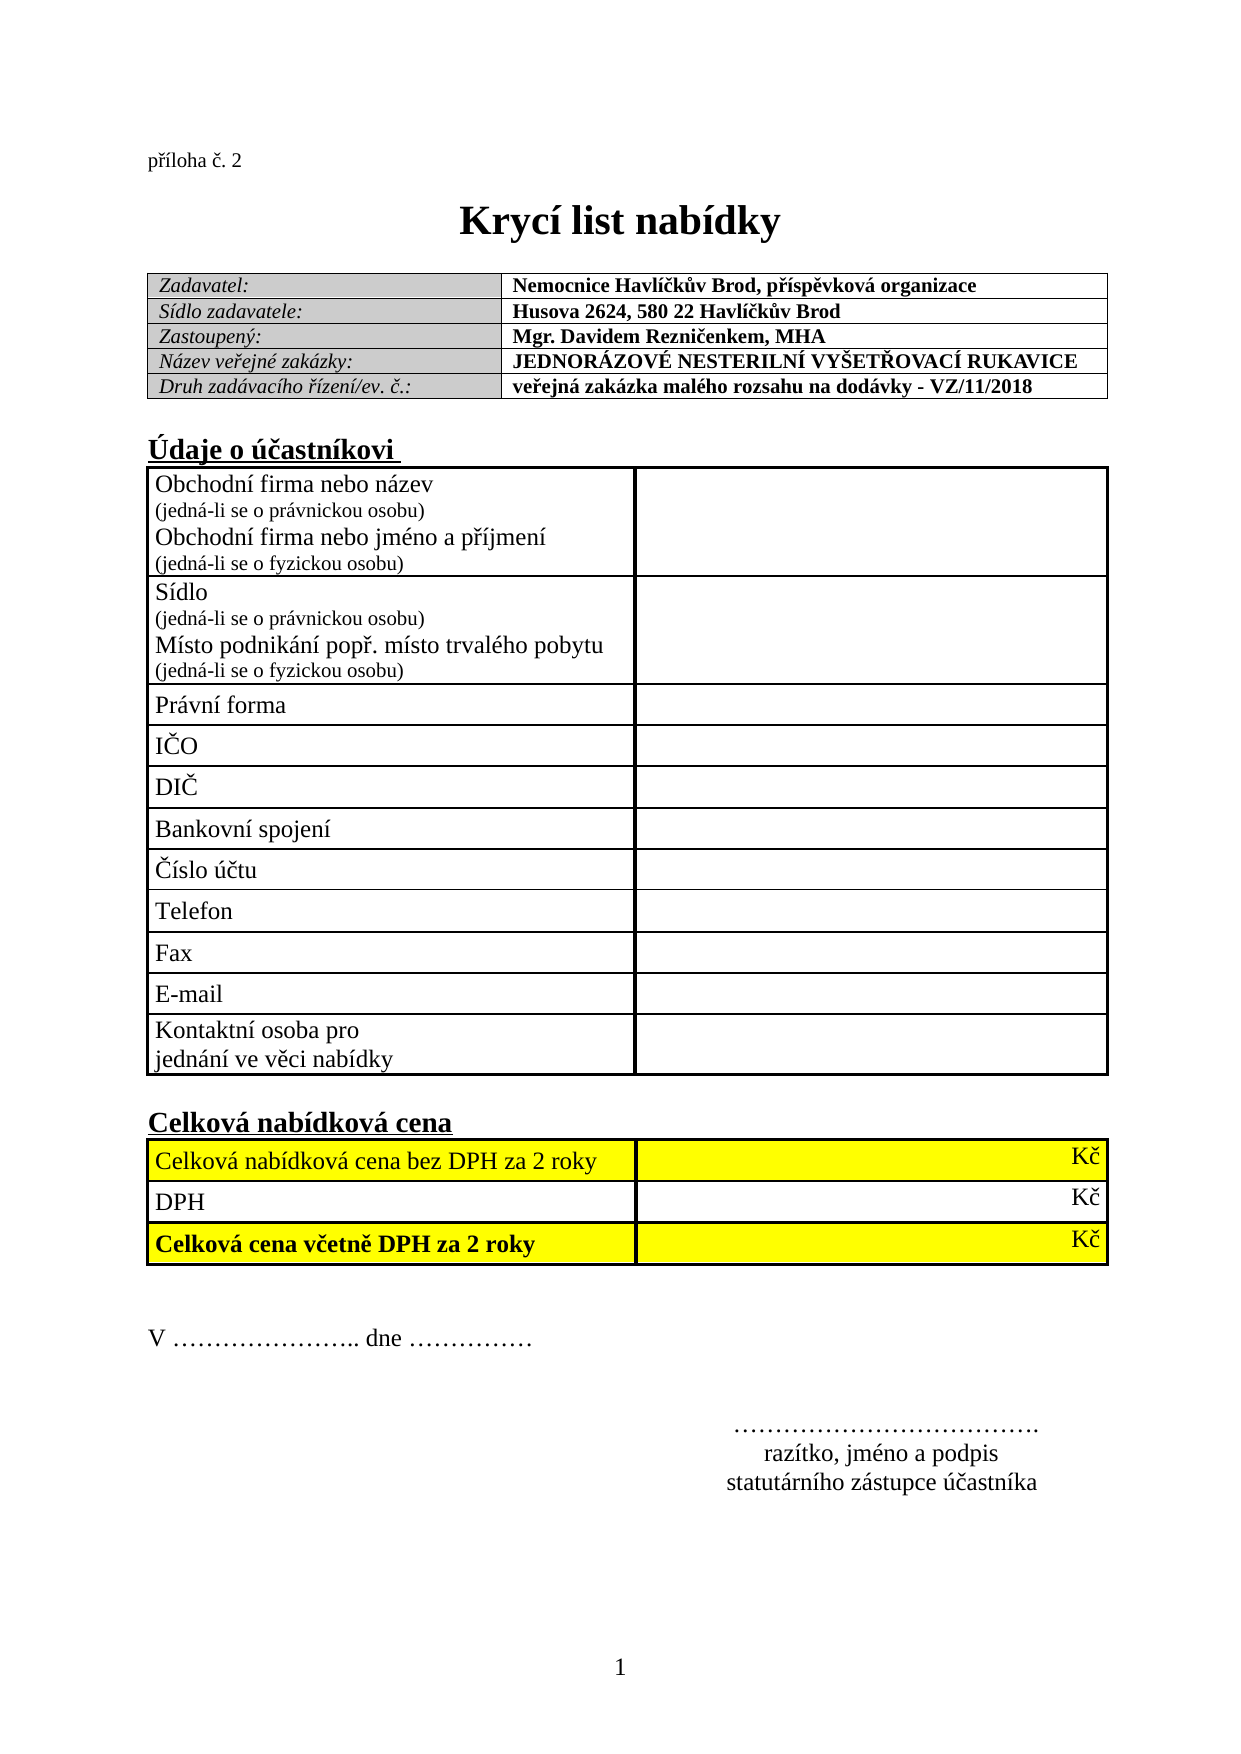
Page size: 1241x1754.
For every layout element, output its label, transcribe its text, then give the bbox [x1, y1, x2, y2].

subtitle příloha č. 2 [148, 148, 1093, 172]
table_cell Název veřejné zakázky: [148, 349, 501, 373]
table_header Obchodní firma nebo název (jedná-li se o právnickou osobu) Obchodní firma nebo jméno a příjmení (jedná-li se o fyzickou osobu) [149, 469, 633, 575]
table_cell Sídlo zadavatele: [148, 299, 501, 323]
table_cell Zastoupený: [148, 324, 501, 348]
table_cell IČO [149, 726, 633, 765]
table_cell [637, 890, 1106, 931]
table_cell [637, 850, 1106, 889]
table_cell Kč [638, 1224, 1106, 1262]
table_cell DIČ [149, 767, 633, 807]
table_cell Druh zadávacího řízení/ev. č.: [148, 374, 501, 398]
table_cell Husova 2624, 580 22 Havlíčkův Brod [502, 299, 1107, 323]
table_cell [637, 974, 1106, 1013]
subtitle Krycí list nabídky [148, 196, 1093, 244]
table_cell Kontaktní osoba pro jednání ve věci nabídky [149, 1015, 633, 1073]
table_cell [637, 933, 1106, 972]
table_header Celková nabídková cena bez DPH za 2 roky [149, 1141, 634, 1180]
subtitle Údaje o účastníkovi [148, 432, 1093, 466]
table_cell veřejná zakázka malého rozsahu na dodávky - VZ/11/2018 [502, 374, 1107, 398]
table_cell Celková cena včetně DPH za 2 roky [149, 1224, 634, 1262]
table_cell Fax [149, 933, 633, 972]
table_cell [637, 809, 1106, 848]
table_cell Právní forma [149, 685, 633, 724]
table_cell [637, 767, 1106, 807]
table_header [637, 469, 1106, 575]
table_cell Mgr. Davidem Rezničenkem, MHA [502, 324, 1107, 348]
table_cell [637, 1015, 1106, 1073]
table_cell JEDNORÁZOVÉ NESTERILNÍ VYŠETŘOVACÍ RUKAVICE [502, 349, 1107, 373]
text statutárního zástupce účastníka [590, 1467, 1093, 1496]
table_cell Číslo účtu [149, 850, 633, 889]
table_cell Bankovní spojení [149, 809, 633, 848]
text ………………………………. [664, 1409, 1093, 1438]
table_cell [637, 726, 1106, 765]
table_cell [637, 577, 1106, 682]
table_header Zadavatel: [148, 274, 501, 297]
text V ………………….. dne …………… [148, 1323, 1093, 1352]
text razítko, jméno a podpis [590, 1438, 1093, 1467]
table_header Nemocnice Havlíčkův Brod, příspěvková organizace [502, 274, 1107, 297]
table_cell Kč [638, 1182, 1106, 1221]
table_cell DPH [149, 1182, 634, 1221]
table_header Kč [638, 1141, 1106, 1180]
table_cell Telefon [149, 890, 633, 931]
table_cell Sídlo (jedná-li se o právnickou osobu) Místo podnikání popř. místo trvalého pobytu (jedná-li se o fyzickou osobu) [149, 577, 633, 682]
subtitle Celková nabídková cena [148, 1105, 1093, 1138]
table_cell [637, 685, 1106, 724]
table_cell E-mail [149, 974, 633, 1013]
